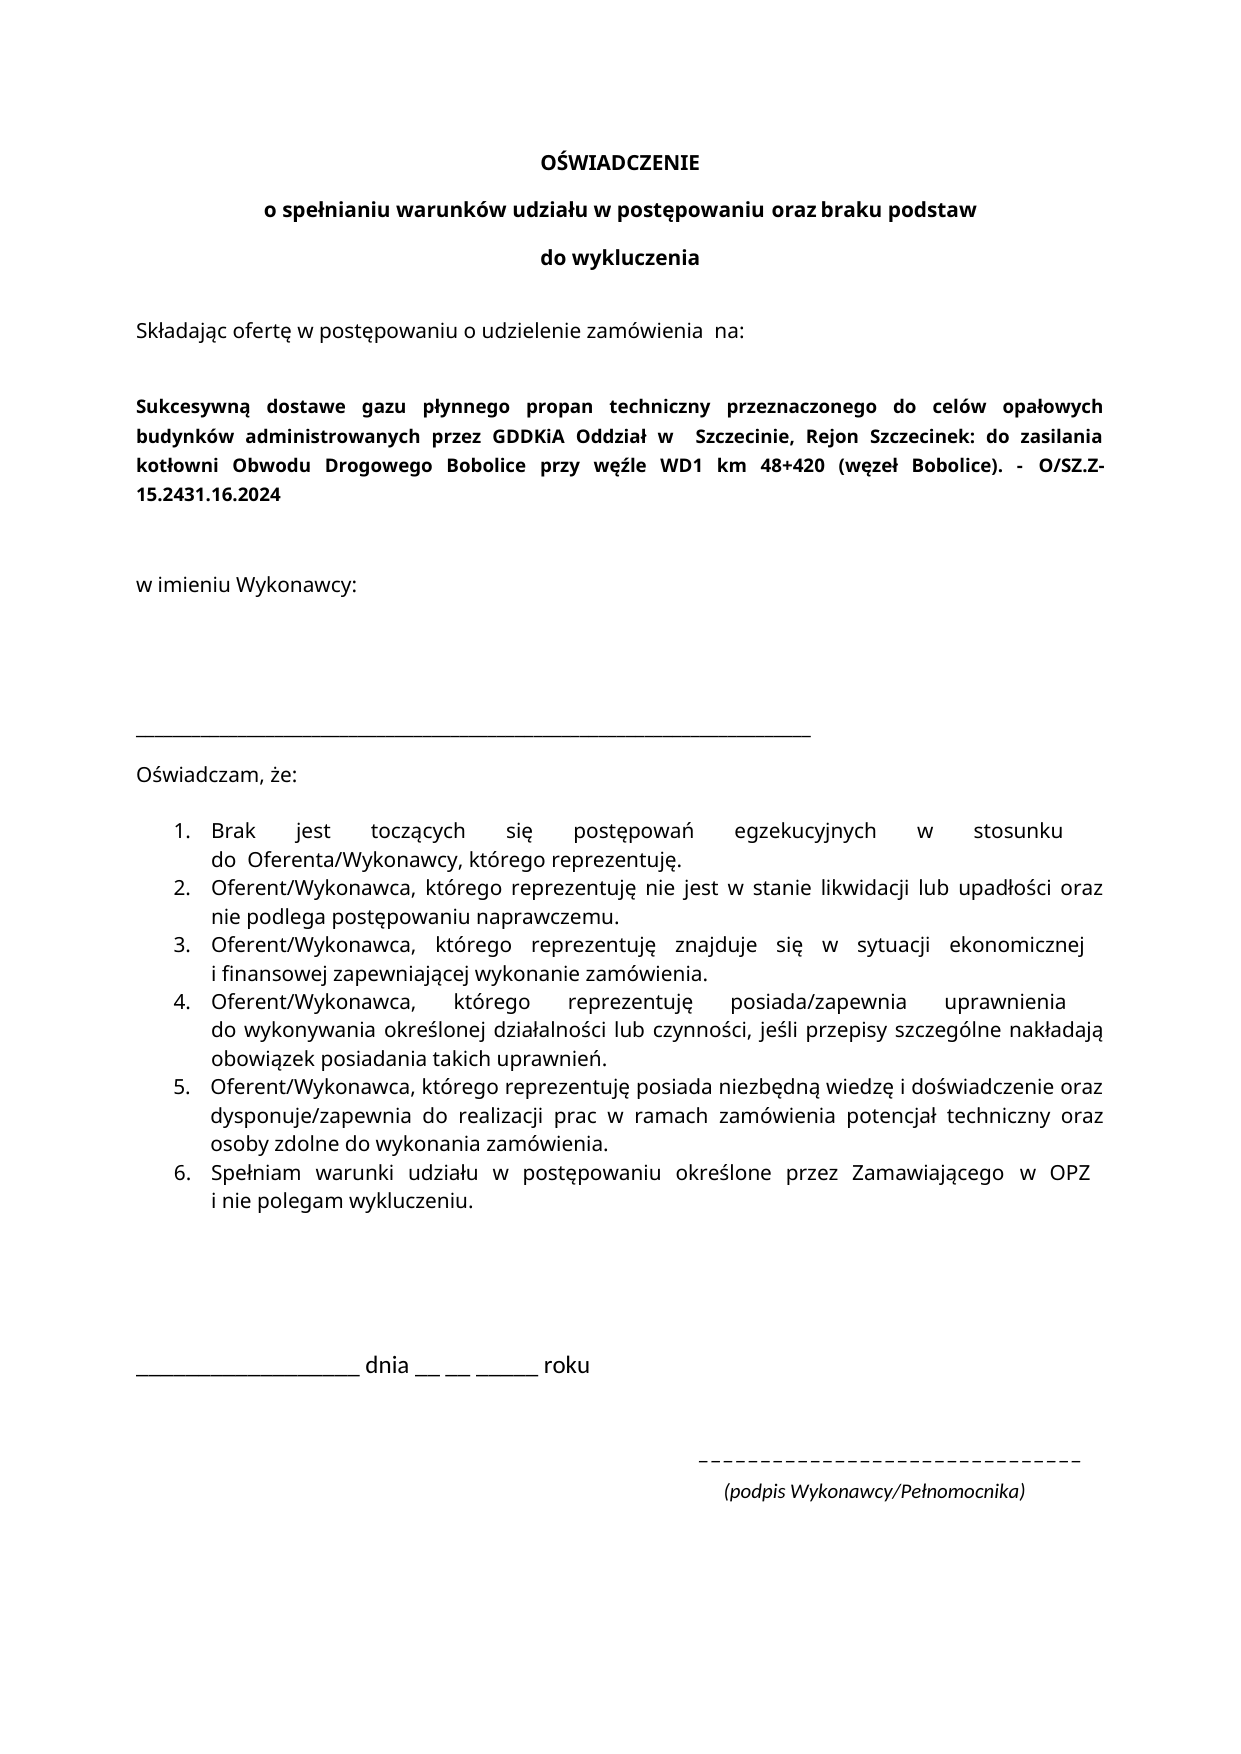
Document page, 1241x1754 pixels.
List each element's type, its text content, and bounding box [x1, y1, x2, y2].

text w imieniu Wykonawcy: [136, 571, 1104, 599]
text o spełnianiu warunków udziału w postępowaniu oraz braku podstaw [136, 195, 1104, 223]
text __________________ dnia __ __ _____ roku [136, 1349, 1104, 1380]
text Sukcesywną dostawe gazu płynnego propan techniczny przeznaczonego do celów opałowych budynków administrowanych przez GDDKiA Oddział w Szczecinie, Rejon Szczecinek: do zasilania kotłowni Obwodu Drogowego Bobolice przy węźle WD1 km 48+420 (węzeł Bobolice). - O/SZ.Z-15.2431.16.2024 [136, 394, 1104, 507]
list Oferent/Wykonawca, którego reprezentuję znajduje się w sytuacji ekonomicznej i finansowej zapewniającej wykonanie zamówienia. [173, 930, 1104, 987]
list Brak jest toczących się postępowań egzekucyjnych w stosunku do Oferenta/Wykonawcy, którego reprezentuję. [173, 817, 1104, 873]
text OŚWIADCZENIE [136, 148, 1104, 176]
list Oferent/Wykonawca, którego reprezentuję posiada niezbędną wiedzę i doświadczenie oraz dysponuje/zapewnia do realizacji prac w ramach zamówienia potencjał techniczny oraz osoby zdolne do wykonania zamówienia. [173, 1072, 1104, 1158]
text _________________________________________________________________________ [136, 712, 1104, 741]
text (podpis Wykonawcy/Pełnomocnika) [136, 1478, 1104, 1504]
list Oferent/Wykonawca, którego reprezentuję posiada/zapewnia uprawnienia do wykonywania określonej działalności lub czynności, jeśli przepisy szczególne nakładają obowiązek posiadania takich uprawnień. [173, 987, 1104, 1072]
text do wykluczenia [136, 243, 1104, 271]
text Oświadczam, że: [136, 760, 1104, 788]
list Oferent/Wykonawca, którego reprezentuję nie jest w stanie likwidacji lub upadłości oraz nie podlega postępowaniu naprawczemu. [173, 873, 1104, 930]
text Składając ofertę w postępowaniu o udzielenie zamówienia na: [136, 319, 1104, 344]
list Spełniam warunki udziału w postępowaniu określone przez Zamawiającego w OPZ i nie polegam wykluczeniu. [174, 1158, 1104, 1215]
text _______________________________ [136, 1435, 1104, 1466]
